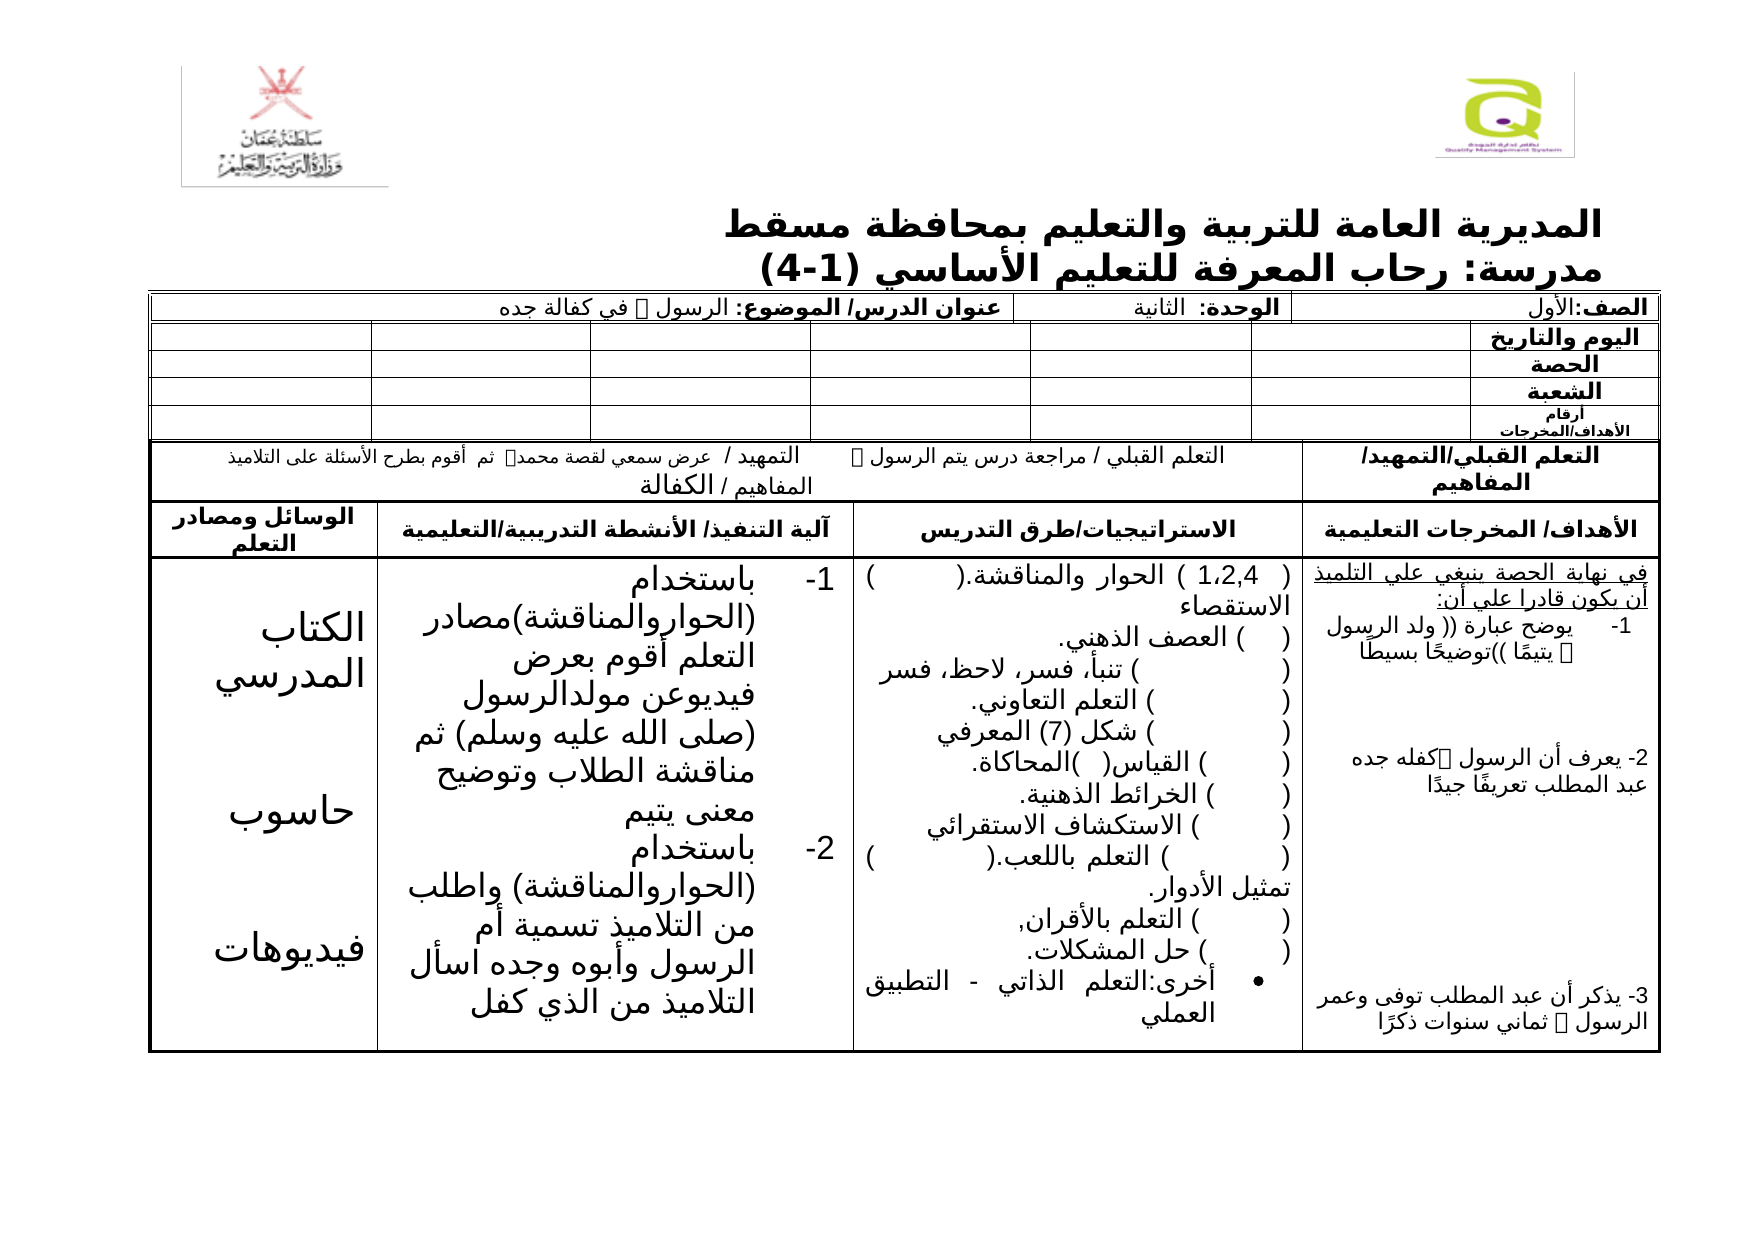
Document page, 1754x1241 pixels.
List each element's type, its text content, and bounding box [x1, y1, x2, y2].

table_cell [1252, 324, 1470, 350]
table_cell الحصة [1471, 351, 1658, 377]
table_cell الكتاب المدرسي حاسوب فيديوهات [152, 559, 377, 1049]
table_cell [591, 351, 810, 377]
table_cell الأهداف/ المخرجات التعليمية [1303, 503, 1658, 556]
table_cell [1252, 406, 1470, 439]
table_cell التعلم القبلي / مراجعة درس يتم الرسول التمهيد / عرض سمعي لقصة محمد ثم أقوم بطرح الأسئلة على التلاميذ المفاهيم / الكفالة [152, 443, 1302, 500]
picture [180, 66, 389, 189]
table_cell [1031, 378, 1251, 405]
table_cell [591, 324, 810, 350]
table_cell أرقام الأهداف/المخرجات [1471, 406, 1658, 439]
table_cell الاستراتيجيات/طرق التدريس [854, 503, 1302, 556]
table_cell [1252, 351, 1470, 377]
table_cell [372, 324, 590, 350]
table_header عنوان الدرس/ الموضوع: الرسول في كفالة جده [150, 294, 1013, 320]
table_cell [372, 351, 590, 377]
table_cell [152, 324, 371, 350]
table_cell [591, 406, 810, 439]
table_cell [372, 406, 590, 439]
table_cell [811, 406, 1030, 439]
table_header الوحدة: الثانية [1014, 294, 1291, 320]
picture [1435, 72, 1575, 159]
table_cell [152, 351, 371, 377]
table_cell الوسائل ومصادر التعلم [152, 503, 377, 556]
table_header الصف:الأول [1292, 291, 1660, 320]
table_cell آلية التنفيذ/ الأنشطة التدريبية/التعليمية [378, 503, 853, 556]
table_cell اليوم والتاريخ [1471, 324, 1658, 350]
table_cell [372, 378, 590, 405]
table_cell [152, 378, 371, 405]
table_cell [811, 324, 1030, 350]
table_cell الشعبة [1471, 378, 1658, 405]
table_cell [1252, 378, 1470, 405]
table_cell [591, 378, 810, 405]
table_cell [1031, 351, 1251, 377]
table_cell [811, 351, 1030, 377]
table_cell التعلم القبلي/التمهيد/ المفاهيم [1303, 443, 1658, 500]
table_cell [152, 406, 371, 439]
table_cell [1031, 324, 1251, 350]
table_cell [811, 378, 1030, 405]
table_cell [1031, 406, 1251, 439]
